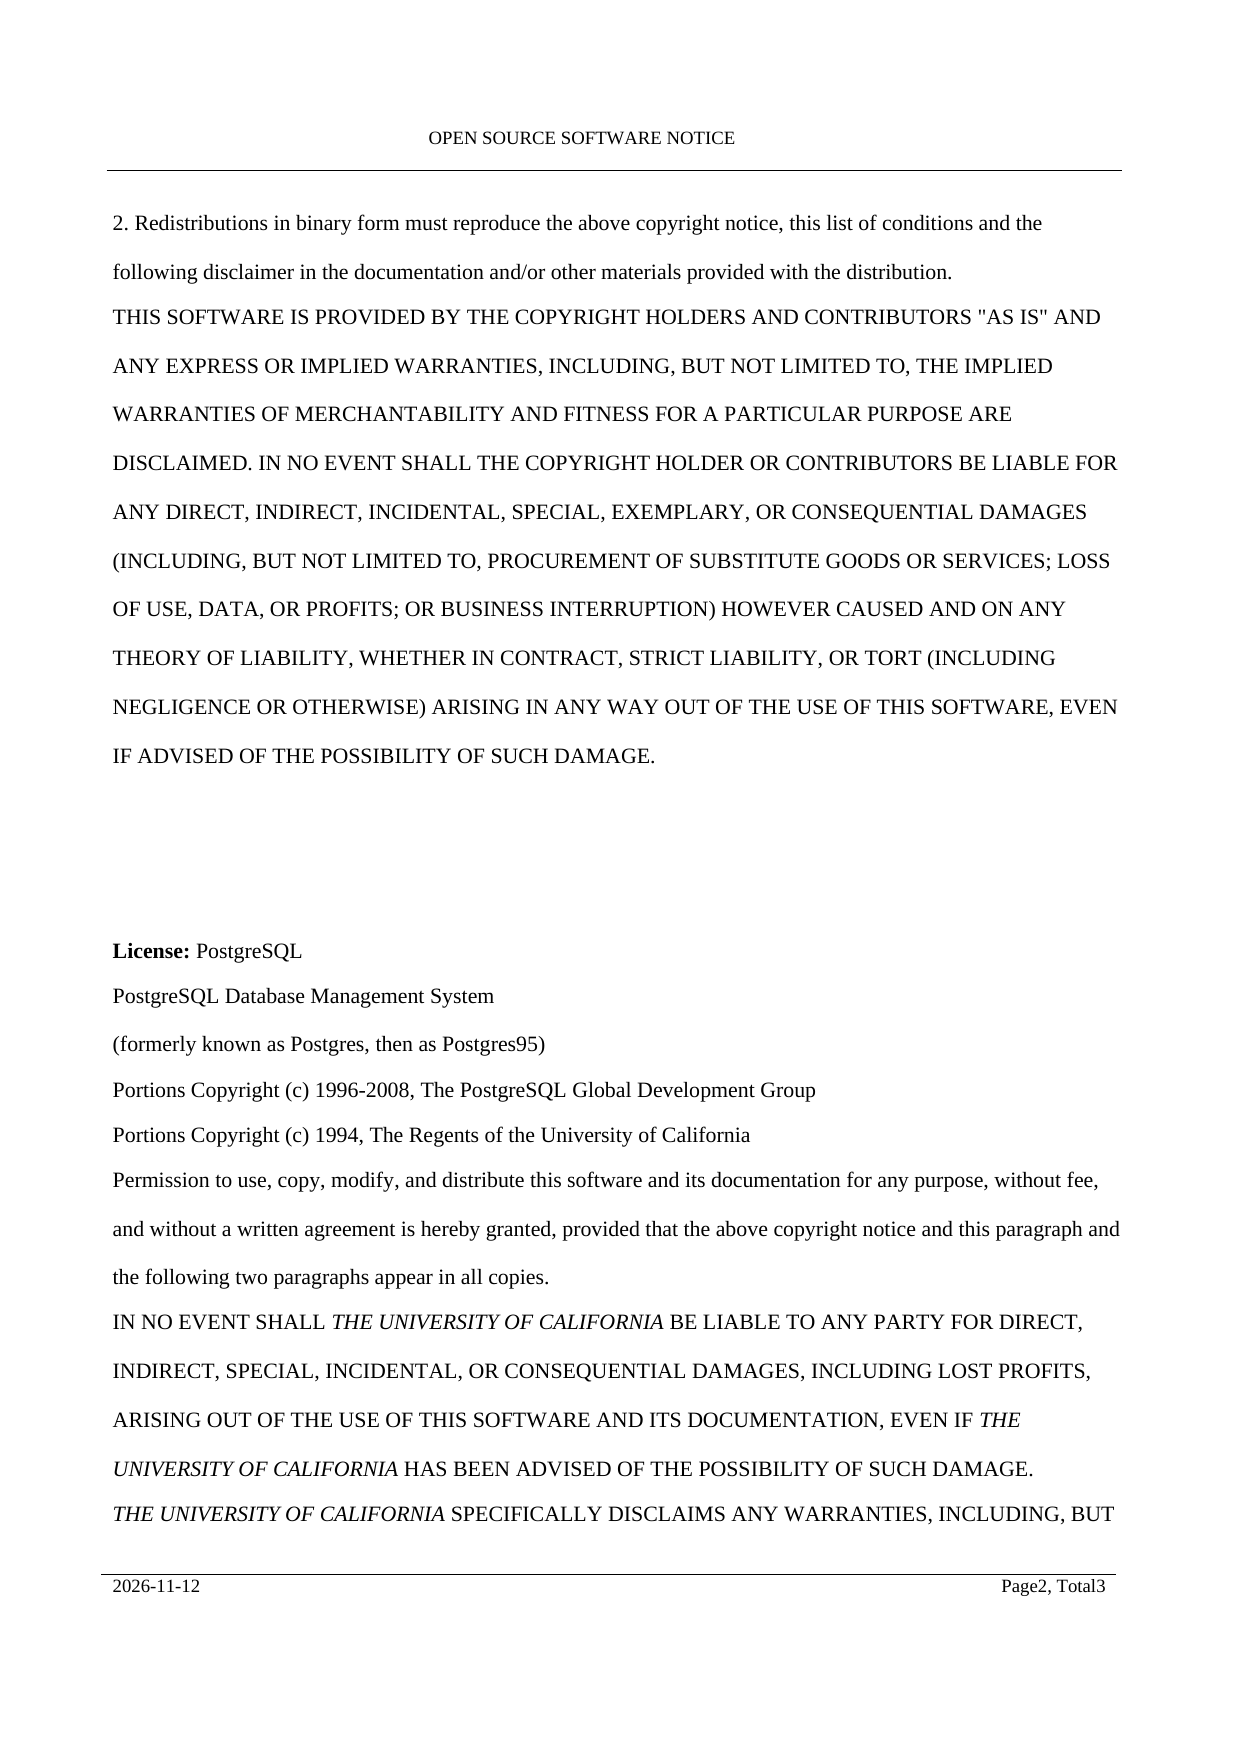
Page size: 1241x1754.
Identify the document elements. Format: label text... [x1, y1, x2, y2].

text 2. Redistributions in binary form must reproduce the above copyright notice, this list of conditions and the following disclaimer in the documentation and/or other materials provided with the distribution. [112, 206, 1128, 288]
text License: PostgreSQL [112, 934, 1128, 966]
text Portions Copyright (c) 1994, The Regents of the University of California [112, 1118, 1128, 1151]
text Permission to use, copy, modify, and distribute this software and its documentation for any purpose, without fee, and without a written agreement is hereby granted, provided that the above copyright notice and this paragraph and the following two paragraphs appear in all copies. [112, 1163, 1128, 1293]
text Portions Copyright (c) 1996-2008, The PostgreSQL Global Development Group [112, 1073, 1128, 1105]
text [112, 1497, 1128, 1529]
text PostgreSQL Database Management System (formerly known as Postgres, then as Postgres95) [112, 979, 1128, 1060]
text THIS SOFTWARE IS PROVIDED BY THE COPYRIGHT HOLDERS AND CONTRIBUTORS "AS IS" AND ANY EXPRESS OR IMPLIED WARRANTIES, INCLUDING, BUT NOT LIMITED TO, THE IMPLIED WARRANTIES OF MERCHANTABILITY AND FITNESS FOR A PARTICULAR PURPOSE ARE DISCLAIMED. IN NO EVENT SHALL THE COPYRIGHT HOLDER OR CONTRIBUTORS BE LIABLE FOR ANY DIRECT, INDIRECT, INCIDENTAL, SPECIAL, EXEMPLARY, OR CONSEQUENTIAL DAMAGES (INCLUDING, BUT NOT LIMITED TO, PROCUREMENT OF SUBSTITUTE GOODS OR SERVICES; LOSS OF USE, DATA, OR PROFITS; OR BUSINESS INTERRUPTION) HOWEVER CAUSED AND ON ANY THEORY OF LIABILITY, WHETHER IN CONTRACT, STRICT LIABILITY, OR TORT (INCLUDING NEGLIGENCE OR OTHERWISE) ARISING IN ANY WAY OUT OF THE USE OF THIS SOFTWARE, EVEN IF ADVISED OF THE POSSIBILITY OF SUCH DAMAGE. [112, 300, 1128, 918]
text IN NO EVENT SHALL THE UNIVERSITY OF CALIFORNIA BE LIABLE TO ANY PARTY FOR DIRECT, INDIRECT, SPECIAL, INCIDENTAL, OR CONSEQUENTIAL DAMAGES, INCLUDING LOST PROFITS, ARISING OUT OF THE USE OF THIS SOFTWARE AND ITS DOCUMENTATION, EVEN IF THE UNIVERSITY OF CALIFORNIA HAS BEEN ADVISED OF THE POSSIBILITY OF SUCH DAMAGE. [112, 1306, 1128, 1484]
